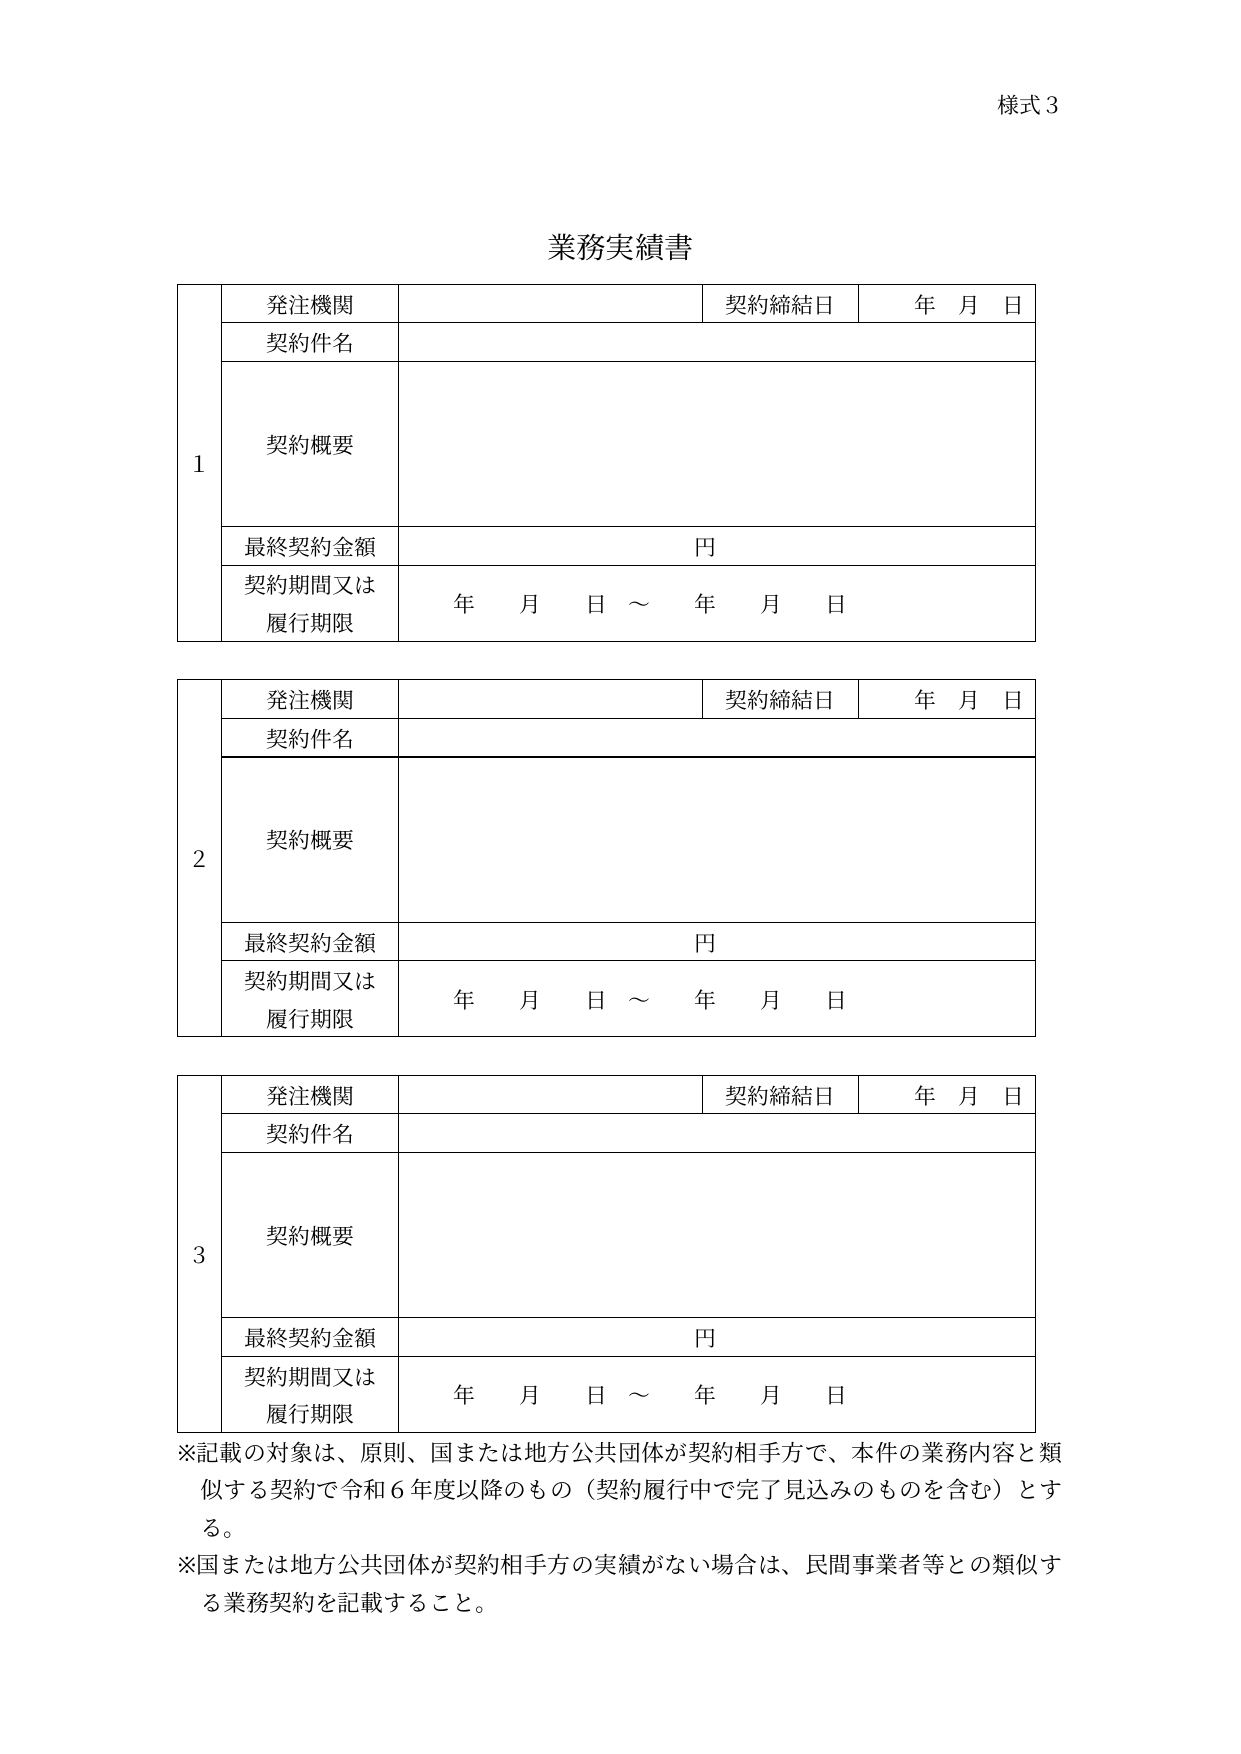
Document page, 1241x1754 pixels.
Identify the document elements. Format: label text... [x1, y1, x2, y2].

table_cell 契約件名 [222, 1114, 398, 1152]
table_header 発注機関 [222, 285, 398, 322]
table_cell 最終契約金額 [222, 1318, 398, 1356]
table_cell 最終契約金額 [222, 923, 398, 960]
table_cell 円 [399, 1318, 1035, 1356]
table_header １ [178, 285, 221, 641]
table_cell 円 [399, 527, 1035, 565]
table_header [399, 285, 702, 322]
text ※国または地方公共団体が契約相手方の実績がない場合は、民間事業者等との類似する業務契約を記載すること。 [177, 1545, 1063, 1620]
table_header 契約締結日 [703, 1076, 858, 1113]
text ※記載の対象は、原則、国または地方公共団体が契約相手方で、本件の業務内容と類似する契約で令和６年度以降のもの（契約履行中で完了見込みのものを含む）とする。 [177, 1433, 1063, 1545]
table_cell [399, 323, 1035, 361]
table_cell 契約概要 [222, 758, 398, 922]
table_cell 年 月 日 ～ 年 月 日 [399, 1357, 1035, 1432]
table_cell 最終契約金額 [222, 527, 398, 565]
table_header [399, 1076, 702, 1113]
table_cell [399, 758, 1035, 922]
table_header [399, 680, 702, 718]
table_header ３ [178, 1076, 221, 1432]
table_cell [399, 1114, 1035, 1152]
table_cell 契約期間又は 履行期限 [222, 961, 398, 1036]
table_cell 契約概要 [222, 362, 398, 526]
table_header 契約締結日 [703, 285, 858, 322]
table_cell [399, 1153, 1035, 1317]
table_cell [399, 362, 1035, 526]
table_header 年 月 日 [859, 1076, 1035, 1113]
table_cell [399, 719, 1035, 756]
table_cell 契約件名 [222, 323, 398, 361]
table_cell 契約件名 [222, 719, 398, 756]
table_cell 契約概要 [222, 1153, 398, 1317]
table_header 契約締結日 [703, 680, 858, 718]
table_cell 年 月 日 ～ 年 月 日 [399, 961, 1035, 1036]
table_header 発注機関 [222, 1076, 398, 1113]
table_cell 契約期間又は 履行期限 [222, 566, 398, 641]
table_cell 契約期間又は 履行期限 [222, 1357, 398, 1432]
table_header 年 月 日 [859, 285, 1035, 322]
table_header 発注機関 [222, 680, 398, 718]
table_cell 年 月 日 ～ 年 月 日 [399, 566, 1035, 641]
table_header 年 月 日 [859, 680, 1035, 718]
table_cell 円 [399, 923, 1035, 960]
text 業務実績書 [177, 209, 1063, 284]
table_header ２ [178, 680, 221, 1036]
